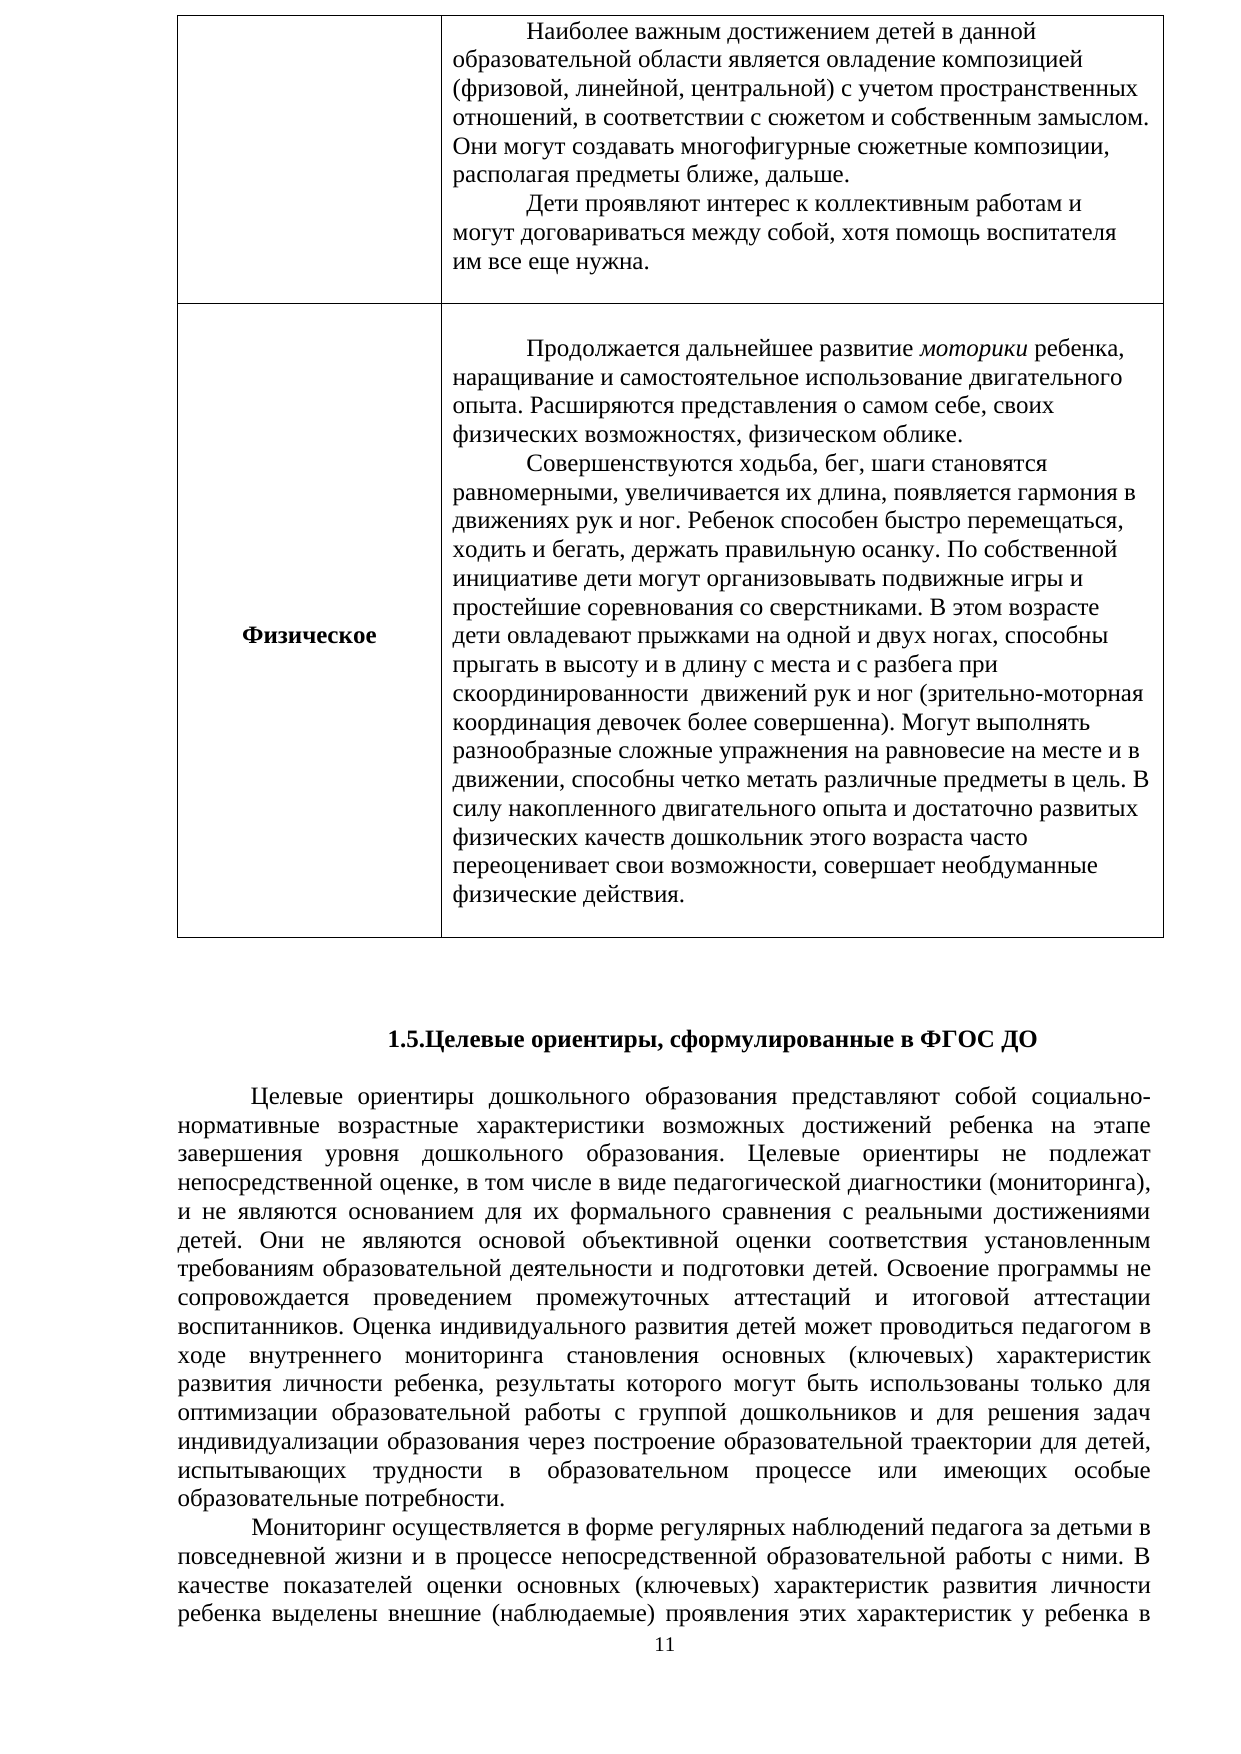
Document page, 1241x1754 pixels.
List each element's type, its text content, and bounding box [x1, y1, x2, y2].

table_cell Физическое [178, 304, 441, 937]
table_cell Продолжается дальнейшее развитие моторики ребенка, наращивание и самостоятельное использование двигательного опыта. Расширяются представления о самом себе, своих физических возможностях, физическом облике. Совершенствуются ходьба, бег, шаги становятся равномерными, увеличивается их длина, появляется гармония в движениях рук и ног. Ребенок способен быстро перемещаться, ходить и бегать, держать правильную осанку. По собственной инициативе дети могут организовывать подвижные игры и простейшие соревнования со сверстниками. В этом возрасте дети овладевают прыжками на одной и двух ногах, способны прыгать в высоту и в длину с места и с разбега при скоординированности движений рук и ног (зрительно-моторная координация девочек более совершенна). Могут выполнять разнообразные сложные упражнения на равновесие на месте и в движении, способны четко метать различные предметы в цель. В силу накопленного двигательного опыта и достаточно развитых физических качеств дошкольник этого возраста часто переоценивает свои возможности, совершает необдуманные физические действия. [442, 304, 1163, 937]
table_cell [178, 16, 441, 303]
text 1.5.Целевые ориентиры, сформулированные в ФГОС ДО [274, 1024, 1152, 1053]
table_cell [442, 16, 1163, 303]
text Целевые ориентиры дошкольного образования представляют собой социально- нормативные возрастные характеристики возможных достижений ребенка на этапе завершения уровня дошкольного образования. Целевые ориентиры не подлежат непосредственной оценке, в том числе в виде педагогической диагностики (мониторинга), и не являются основанием для их формального сравнения с реальными достижениями детей. Они не являются основой объективной оценки соответствия установленным требованиям образовательной деятельности и подготовки детей. Освоение программы не сопровождается проведением промежуточных аттестаций и итоговой аттестации воспитанников. Оценка индивидуального развития детей может проводиться педагогом в ходе внутреннего мониторинга становления основных (ключевых) характеристик развития личности ребенка, результаты которого могут быть использованы только для оптимизации образовательной работы с группой дошкольников и для решения задач индивидуализации образования через построение образовательной траектории для детей, испытывающих трудности в образовательном процессе или имеющих особые образовательные потребности. [177, 1081, 1152, 1512]
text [177, 1512, 1152, 1627]
